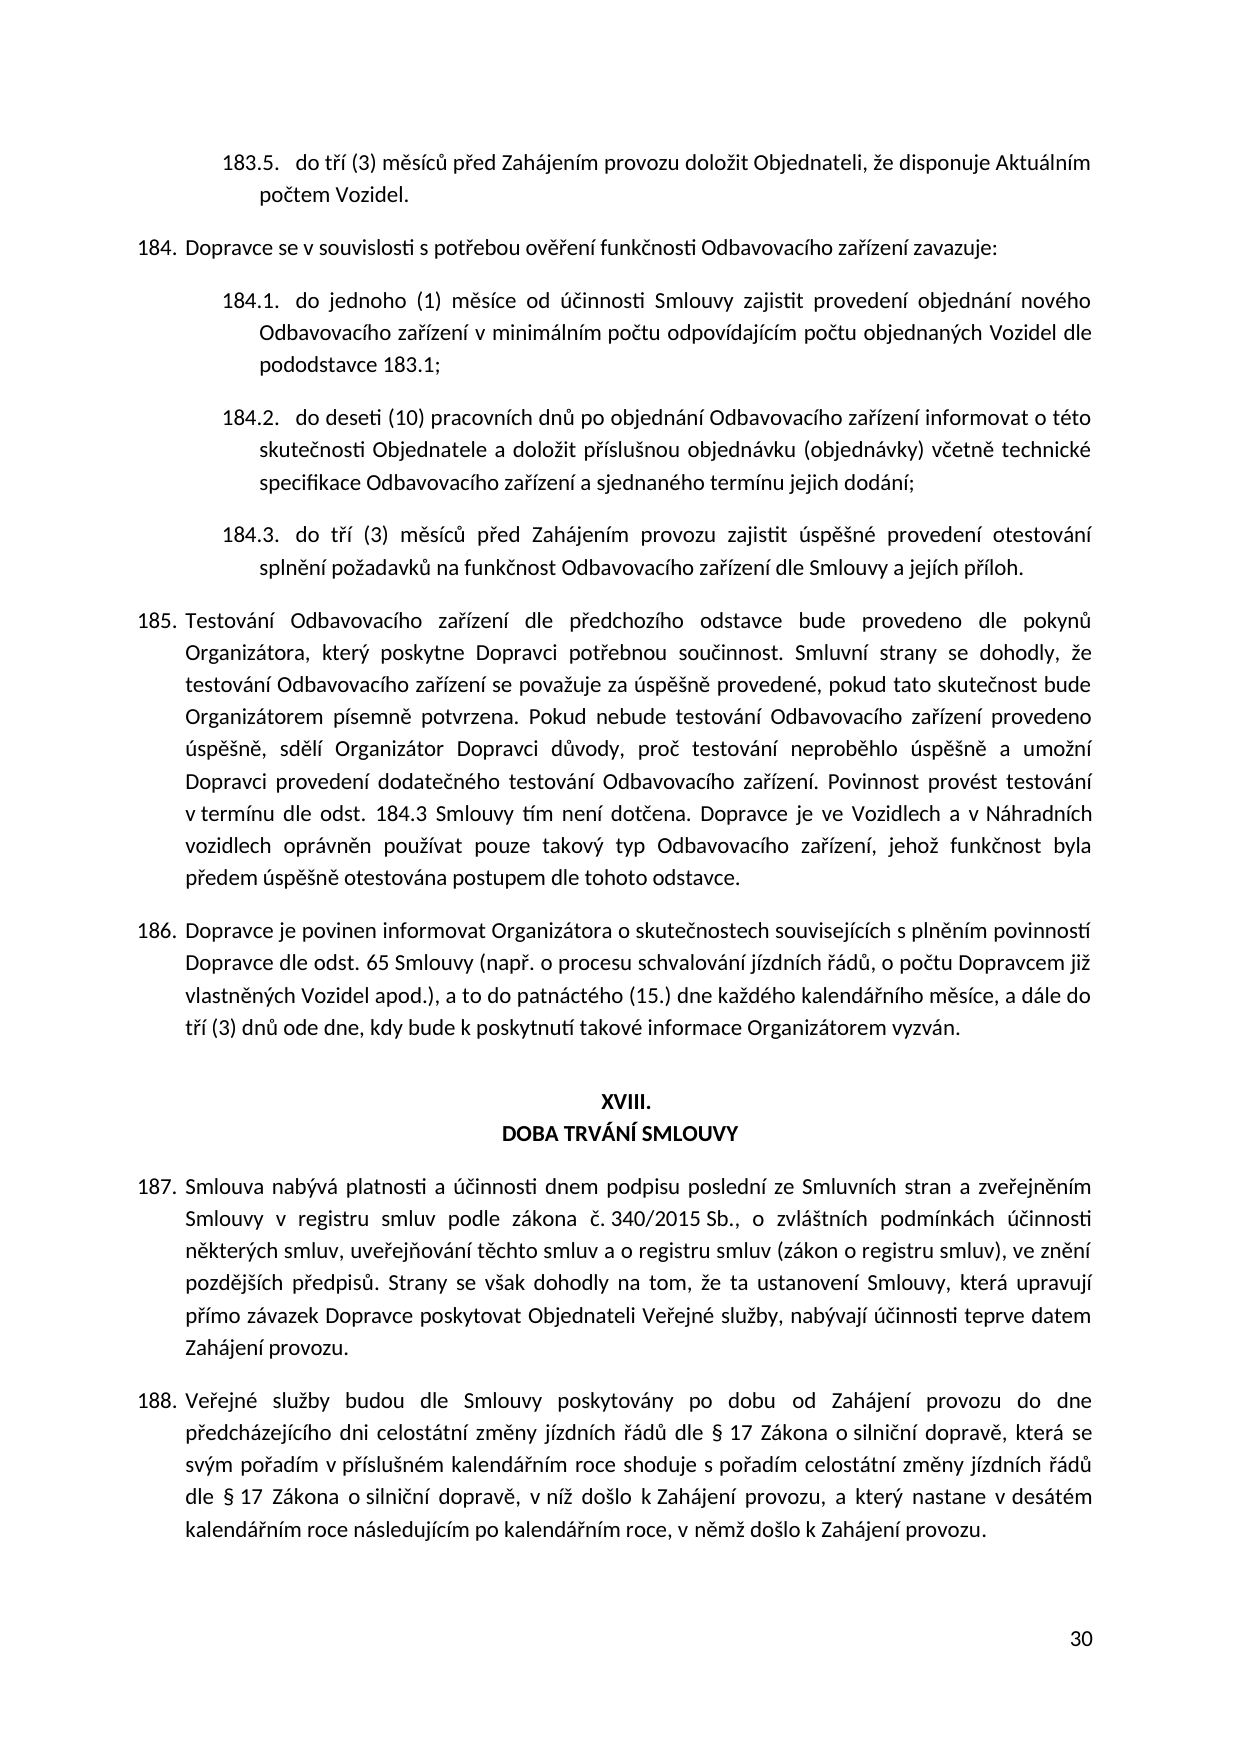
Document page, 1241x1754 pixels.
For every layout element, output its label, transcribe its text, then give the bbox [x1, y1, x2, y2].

text do jednoho (1) měsíce od účinnosti Smlouvy zajistit provedení objednání nového Odbavovacího zařízení v minimálním počtu odpovídajícím počtu objednaných Vozidel dle pododstavce 183.1; [222, 286, 1093, 378]
text DOBA TRVÁNÍ SMLOUVY [148, 1119, 1093, 1147]
text Smlouva nabývá platnosti a účinnosti dnem podpisu poslední ze Smluvních stran a zveřejněním Smlouvy v registru smluv podle zákona č. 340/2015 Sb., o zvláštních podmínkách účinnosti některých smluv, uveřejňování těchto smluv a o registru smluv (zákon o registru smluv), ve znění pozdějších předpisů. Strany se však dohodly na tom, že ta ustanovení Smlouvy, která upravují přímo závazek Dopravce poskytovat Objednateli Veřejné služby, nabývají účinnosti teprve datem Zahájení provozu. [177, 1172, 1093, 1361]
text Veřejné služby budou dle Smlouvy poskytovány po dobu od Zahájení provozu do dne předcházejícího dni celostátní změny jízdních řádů dle § 17 Zákona o silniční dopravě, která se svým pořadím v příslušném kalendářním roce shoduje s pořadím celostátní změny jízdních řádů dle § 17 Zákona o silniční dopravě, v níž došlo k Zahájení provozu, a který nastane v desátém kalendářním roce následujícím po kalendářním roce, v němž došlo k Zahájení provozu. [177, 1386, 1093, 1543]
text do deseti (10) pracovních dnů po objednání Odbavovacího zařízení informovat o této skutečnosti Objednatele a doložit příslušnou objednávku (objednávky) včetně technické specifikace Odbavovacího zařízení a sjednaného termínu jejich dodání; [222, 403, 1093, 496]
text Testování Odbavovacího zařízení dle předchozího odstavce bude provedeno dle pokynů Organizátora, který poskytne Dopravci potřebnou součinnost. Smluvní strany se dohodly, že testování Odbavovacího zařízení se považuje za úspěšně provedené, pokud tato skutečnost bude Organizátorem písemně potvrzena. Pokud nebude testování Odbavovacího zařízení provedeno úspěšně, sdělí Organizátor Dopravci důvody, proč testování neproběhlo úspěšně a umožní Dopravci provedení dodatečného testování Odbavovacího zařízení. Povinnost provést testování v termínu dle odst. 184.3 Smlouvy tím není dotčena. Dopravce je ve Vozidlech a v Náhradních vozidlech oprávněn používat pouze takový typ Odbavovacího zařízení, jehož funkčnost byla předem úspěšně otestována postupem dle tohoto odstavce. [177, 606, 1093, 891]
text do tří (3) měsíců před Zahájením provozu zajistit úspěšné provedení otestování splnění požadavků na funkčnost Odbavovacího zařízení dle Smlouvy a jejích příloh. [222, 521, 1093, 581]
text do tří (3) měsíců před Zahájením provozu doložit Objednateli, že disponuje Aktuálním počtem Vozidel. [222, 148, 1093, 208]
text Dopravce se v souvislosti s potřebou ověření funkčnosti Odbavovacího zařízení zavazuje: [177, 233, 1093, 261]
text Dopravce je povinen informovat Organizátora o skutečnostech souvisejících s plněním povinností Dopravce dle odst. 65 Smlouvy (např. o procesu schvalování jízdních řádů, o počtu Dopravcem již vlastněných Vozidel apod.), a to do patnáctého (15.) dne každého kalendářního měsíce, a dále do tří (3) dnů ode dne, kdy bude k poskytnutí takové informace Organizátorem vyzván. [177, 916, 1093, 1041]
